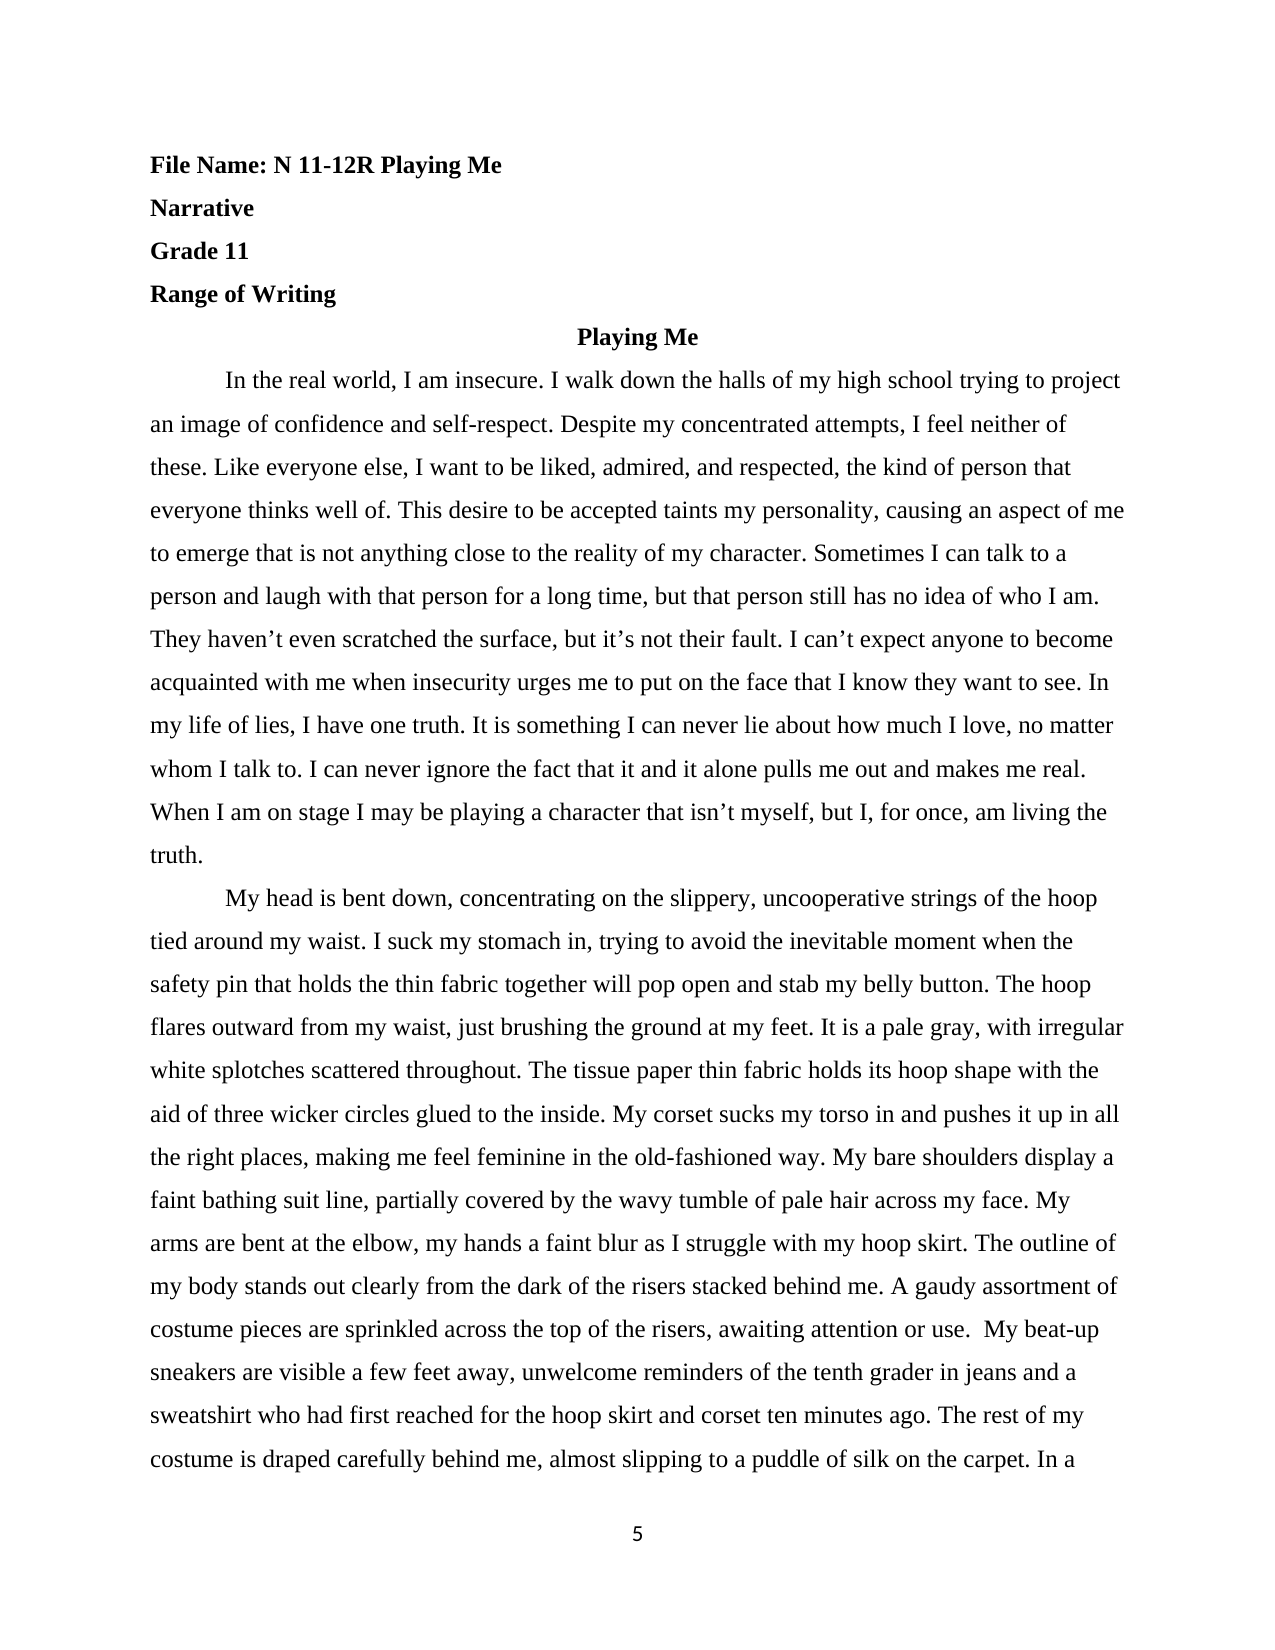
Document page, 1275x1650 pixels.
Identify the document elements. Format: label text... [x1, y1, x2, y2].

text Range of Writing [150, 279, 1125, 308]
text Narrative [150, 193, 1125, 222]
text Playing Me [150, 322, 1125, 351]
text File Name: N 11-12R Playing Me [150, 150, 1125, 179]
text In the real world, I am insecure. I walk down the halls of my high school trying to project an image of confidence and self-respect. Despite my concentrated attempts, I feel neither of these. Like everyone else, I want to be liked, admired, and respected, the kind of person that everyone thinks well of. This desire to be accepted taints my personality, causing an aspect of me to emerge that is not anything close to the reality of my character. Sometimes I can talk to a person and laugh with that person for a long time, but that person still has no idea of who I am. They haven’t even scratched the surface, but it’s not their fault. I can’t expect anyone to become acquainted with me when insecurity urges me to put on the face that I know they want to see. In my life of lies, I have one truth. It is something I can never lie about how much I love, no matter whom I talk to. I can never ignore the fact that it and it alone pulls me out and makes me real. When I am on stage I may be playing a character that isn’t myself, but I, for once, am living the truth. [150, 366, 1125, 869]
text Grade 11 [150, 236, 1125, 265]
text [150, 883, 1125, 1472]
